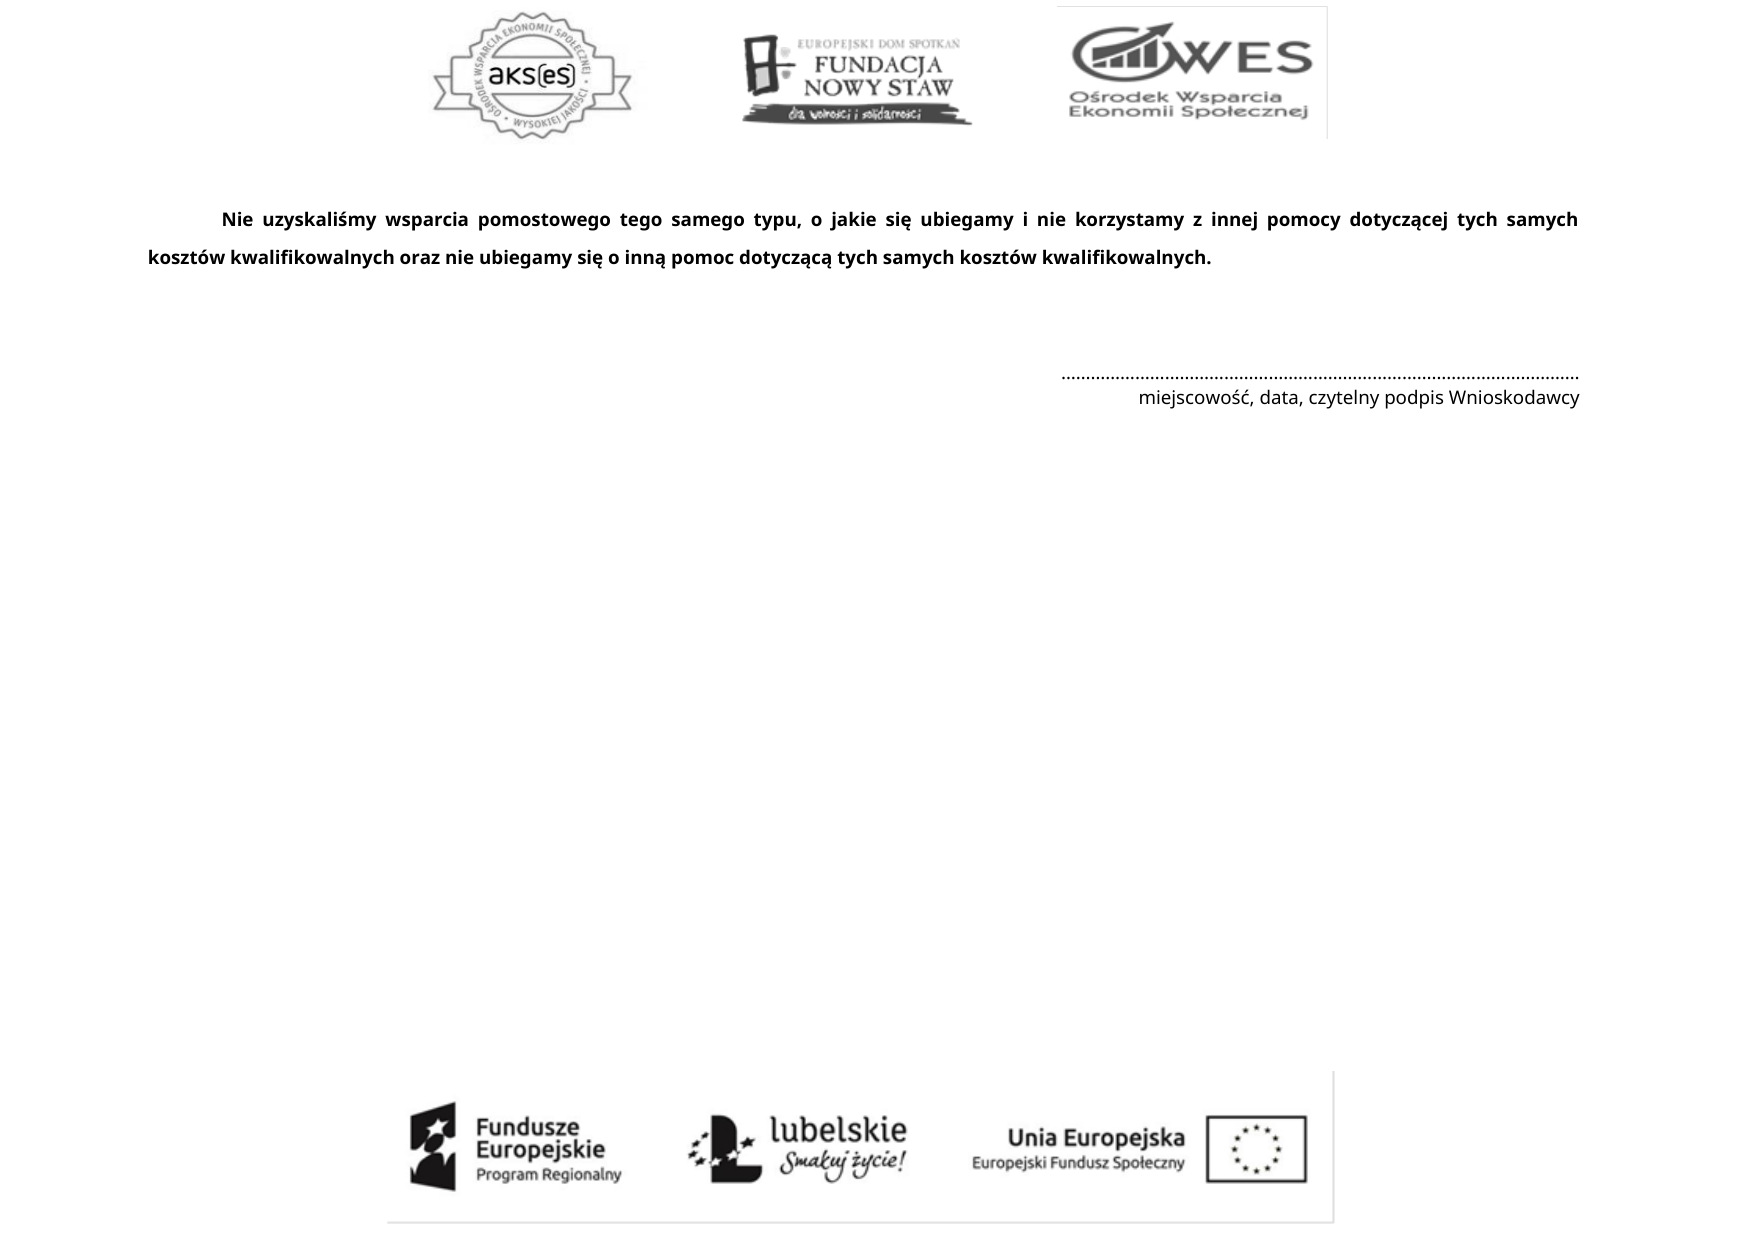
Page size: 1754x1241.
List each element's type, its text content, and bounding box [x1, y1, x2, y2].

text Nie uzyskaliśmy wsparcia pomostowego tego samego typu, o jakie się ubiegamy i nie korzystamy z innej pomocy dotyczącej tych samych kosztów kwalifikowalnych oraz nie ubiegamy się o inną pomoc dotyczącą tych samych kosztów kwalifikowalnych. [148, 206, 1579, 270]
picture [410, 0, 655, 165]
text miejscowość, data, czytelny podpis Wnioskodawcy [148, 384, 1579, 410]
picture [742, 25, 974, 139]
picture [1057, 5, 1329, 139]
picture [387, 1071, 1336, 1225]
text …………………………………………………………………………………………… [148, 359, 1579, 384]
